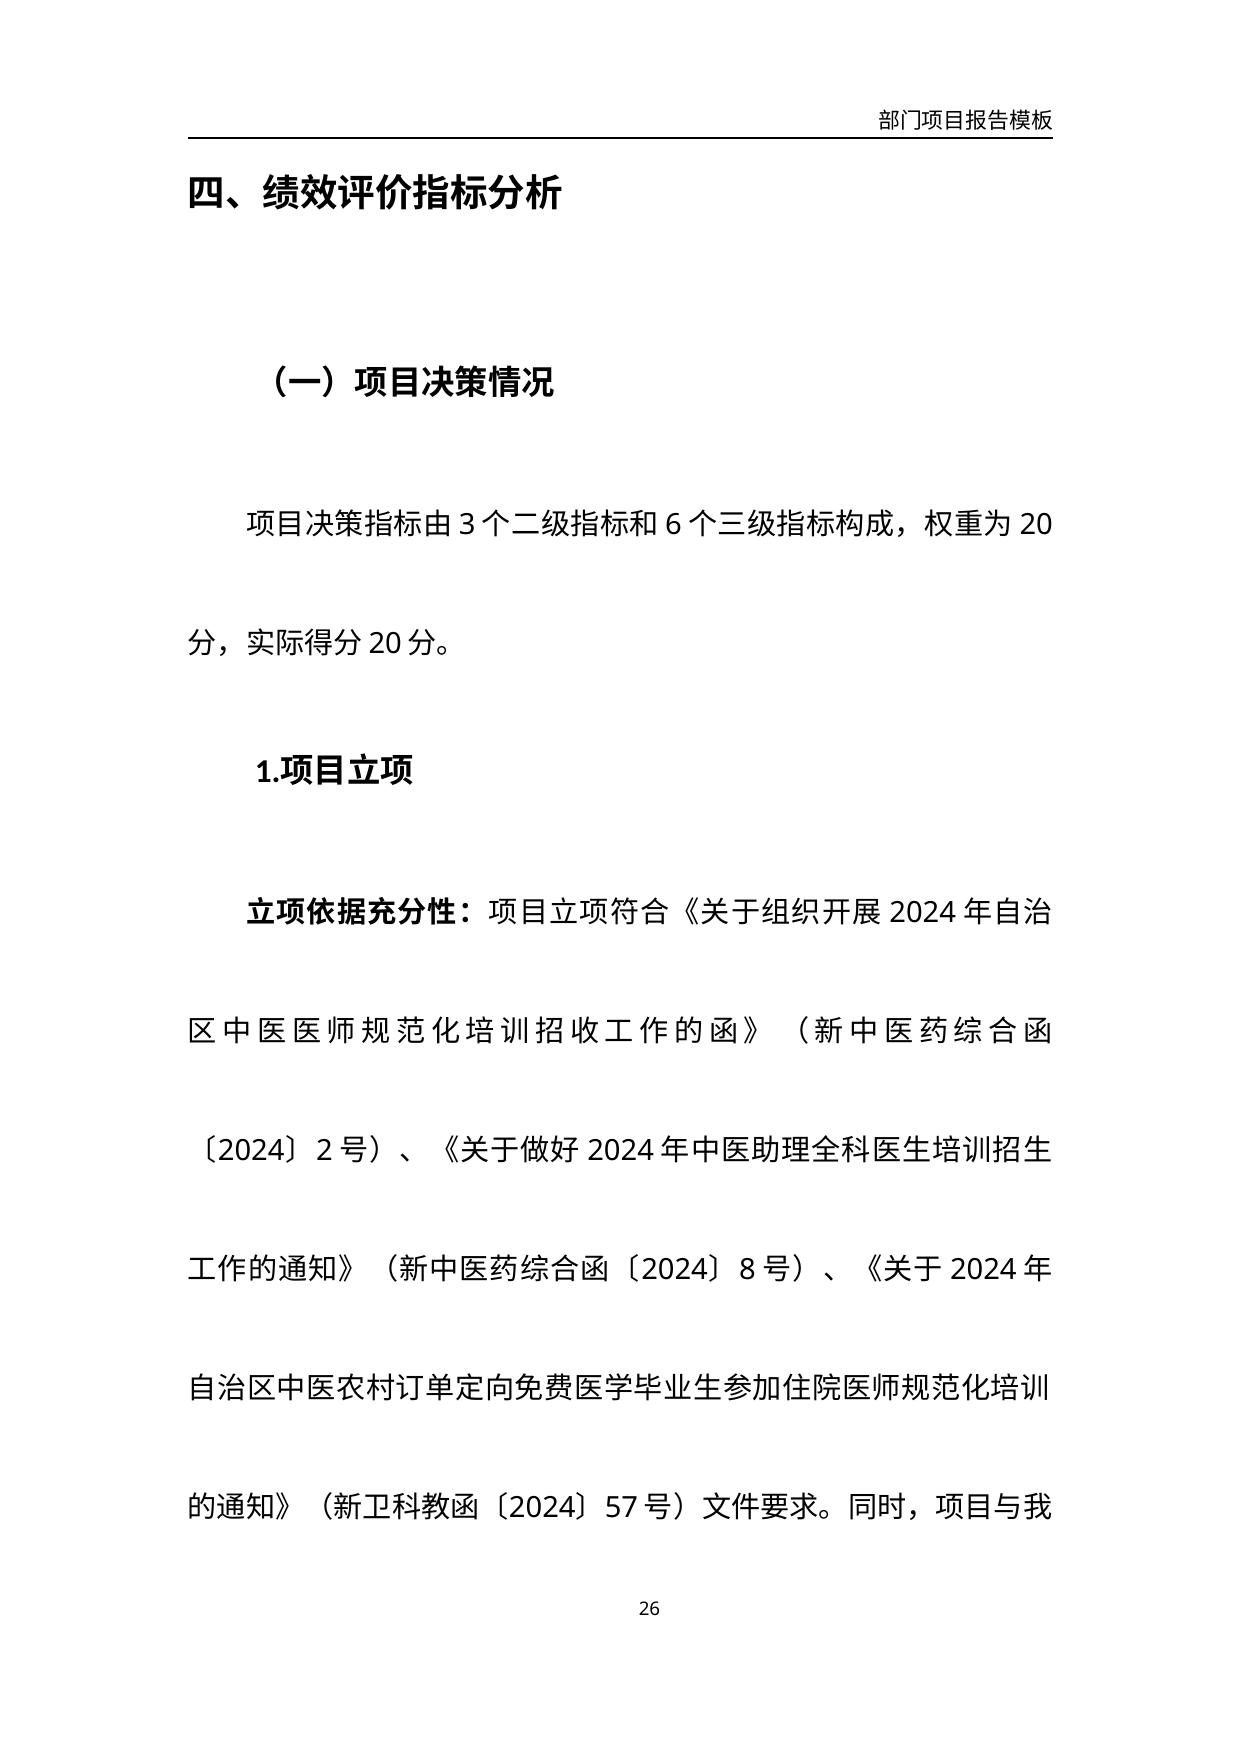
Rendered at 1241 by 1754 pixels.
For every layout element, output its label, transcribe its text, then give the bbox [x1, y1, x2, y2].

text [187, 870, 1053, 1545]
text 项目决策指标由3个二级指标和6个三级指标构成，权重为20分，实际得分20分。 [187, 482, 1053, 680]
subtitle （一）项目决策情况 [187, 340, 1053, 419]
subtitle 四、绩效评价指标分析 [187, 150, 1053, 229]
subtitle 1.项目立项 [187, 728, 1053, 808]
